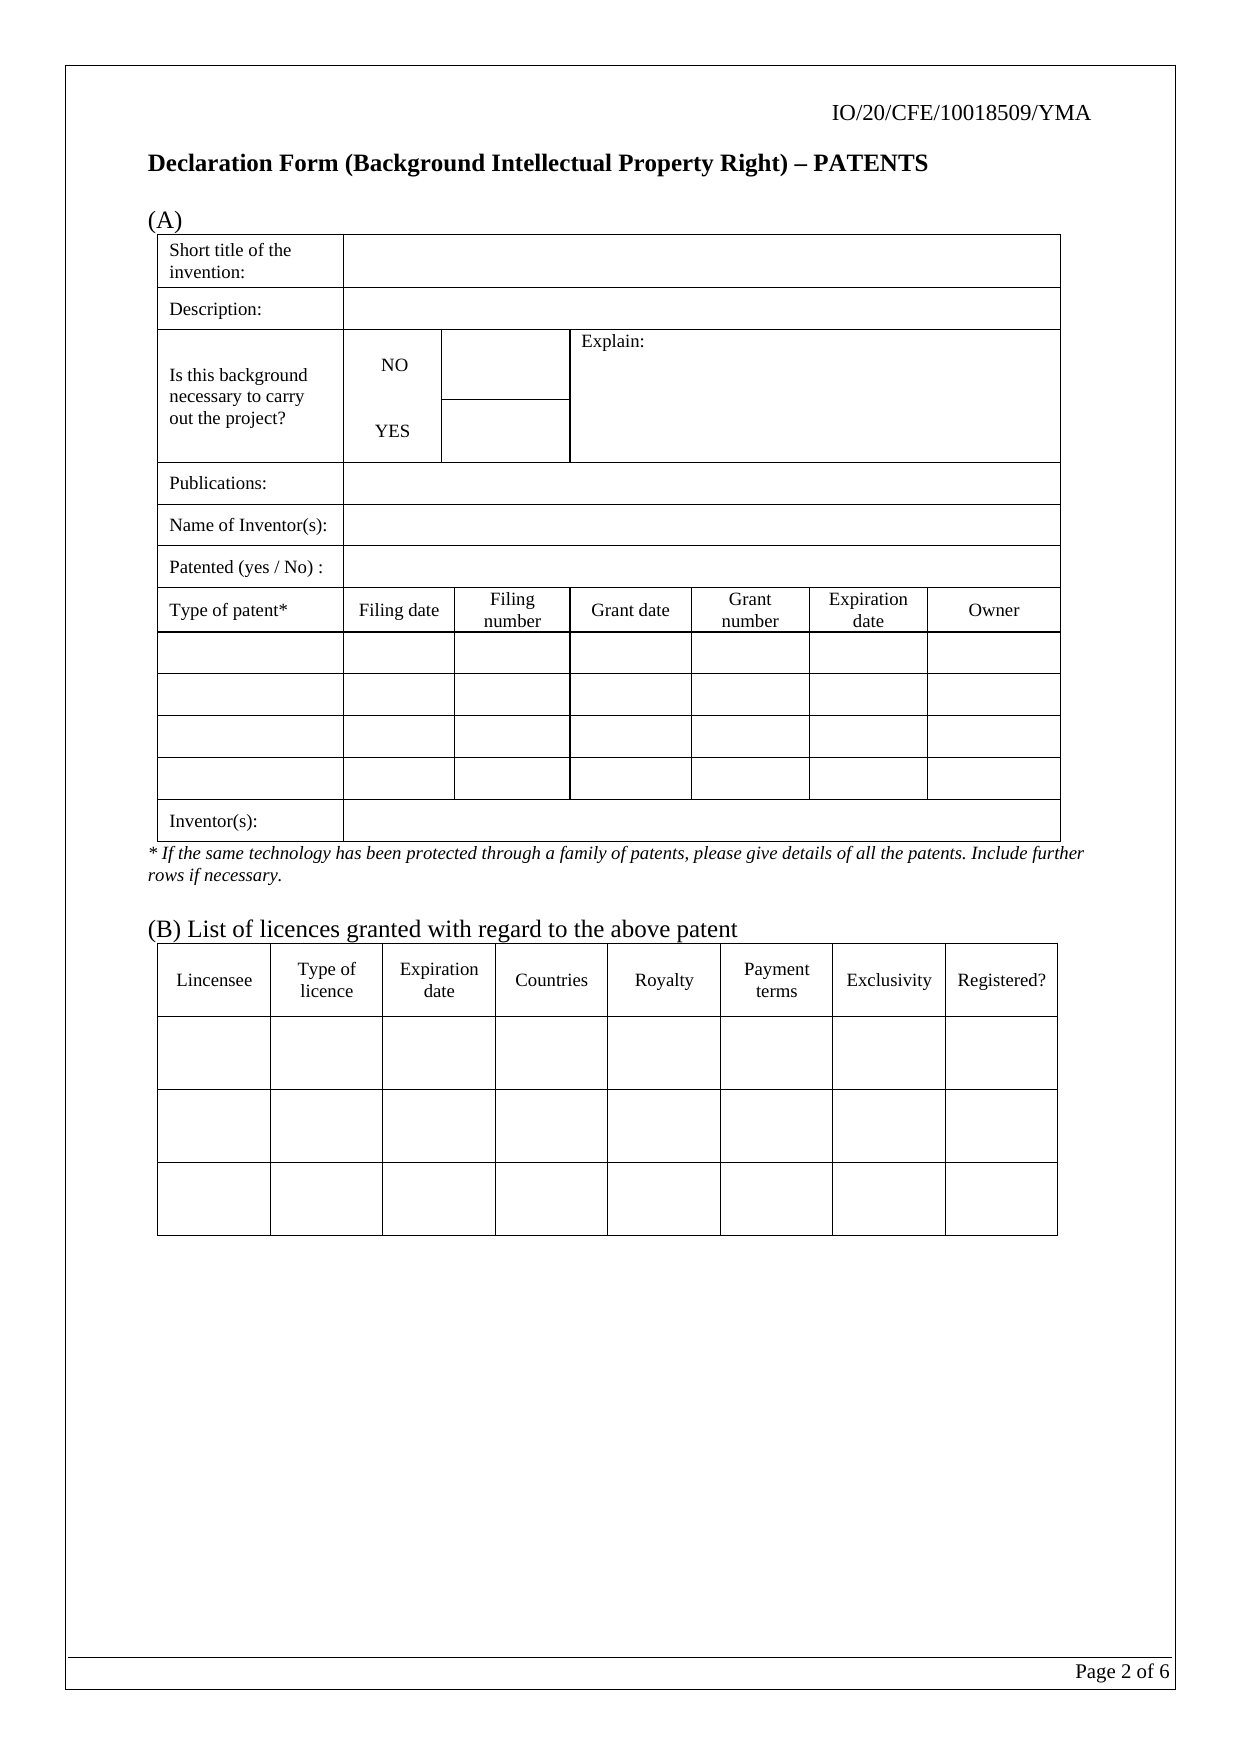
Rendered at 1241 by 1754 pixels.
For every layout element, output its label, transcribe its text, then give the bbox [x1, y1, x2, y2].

table_cell YES [344, 399, 441, 462]
table_cell [928, 633, 1060, 673]
table_cell [946, 1090, 1057, 1162]
table_cell Publications: [158, 463, 343, 503]
table_cell [271, 1090, 382, 1162]
table_cell [344, 546, 1060, 587]
table_cell [271, 1163, 382, 1235]
text Declaration Form (Background Intellectual Property Right) – PATENTS [148, 148, 1092, 176]
table_cell Grant number [692, 588, 809, 631]
table_cell [383, 1017, 495, 1089]
table_cell [833, 1163, 945, 1235]
table_cell [833, 1017, 945, 1089]
table_cell [928, 758, 1060, 799]
table_cell Is this background necessary to carry out the project? [158, 330, 343, 462]
table_cell [158, 1163, 270, 1235]
text * If the same technology has been protected through a family of patents, please give details of all the patents. Include further rows if necessary. [148, 842, 1092, 885]
table_header Short title of the invention: [158, 235, 343, 287]
table_cell [344, 505, 1060, 545]
table_cell Name of Inventor(s): [158, 505, 343, 545]
table_cell [721, 1090, 832, 1162]
table_cell [496, 1163, 607, 1235]
table_cell Expiration date [810, 588, 927, 631]
table_cell Filing number [455, 588, 569, 631]
table_cell [344, 633, 454, 673]
table_cell [571, 633, 691, 673]
table_cell [810, 674, 927, 715]
table_cell [608, 1163, 720, 1235]
table_cell [383, 1163, 495, 1235]
table_cell [928, 716, 1060, 757]
table_header Type of licence [271, 944, 382, 1016]
table_cell [344, 463, 1060, 503]
table_cell [442, 400, 569, 462]
table_cell [455, 674, 569, 715]
table_header Registered? [946, 944, 1057, 1016]
text (A) [148, 205, 1092, 234]
table_cell NO [344, 330, 441, 399]
table_header Exclusivity [833, 944, 945, 1016]
table_cell [810, 716, 927, 757]
table_cell [928, 674, 1060, 715]
table_header Payment terms [721, 944, 832, 1016]
table_cell [344, 758, 454, 799]
table_header [344, 235, 1060, 287]
table_cell [721, 1017, 832, 1089]
table_cell Owner [928, 588, 1060, 631]
table_cell [608, 1090, 720, 1162]
text (B) List of licences granted with regard to the above patent [148, 914, 1092, 942]
table_cell [571, 674, 691, 715]
table_cell [455, 716, 569, 757]
table_cell [692, 674, 809, 715]
table_cell [571, 716, 691, 757]
table_cell [721, 1163, 832, 1235]
table_cell [158, 716, 343, 757]
table_cell Grant date [571, 588, 691, 631]
table_cell [692, 633, 809, 673]
table_cell [344, 674, 454, 715]
table_cell [455, 633, 569, 673]
table_cell Type of patent* [158, 588, 343, 631]
table_cell [383, 1090, 495, 1162]
table_header Lincensee [158, 944, 270, 1016]
table_cell [344, 288, 1060, 329]
table_cell Inventor(s): [158, 800, 343, 841]
table_cell Description: [158, 288, 343, 329]
table_cell [158, 1017, 270, 1089]
table_cell [692, 758, 809, 799]
table_cell [496, 1090, 607, 1162]
table_cell [344, 716, 454, 757]
table_cell [158, 758, 343, 799]
table_cell [344, 800, 1060, 841]
table_cell [692, 716, 809, 757]
table_cell [810, 758, 927, 799]
table_cell Filing date [344, 588, 454, 631]
table_cell [946, 1163, 1057, 1235]
table_cell [442, 330, 569, 399]
table_cell [608, 1017, 720, 1089]
table_cell [271, 1017, 382, 1089]
table_cell [455, 758, 569, 799]
table_cell [158, 633, 343, 673]
table_header Royalty [608, 944, 720, 1016]
table_cell [158, 674, 343, 715]
table_cell [571, 758, 691, 799]
table_cell [158, 1090, 270, 1162]
table_cell [810, 633, 927, 673]
table_cell Explain: [571, 330, 1060, 462]
table_header Expiration date [383, 944, 495, 1016]
table_cell [946, 1017, 1057, 1089]
table_cell Patented (yes / No) : [158, 546, 343, 587]
table_cell [833, 1090, 945, 1162]
table_header Countries [496, 944, 607, 1016]
table_cell [496, 1017, 607, 1089]
